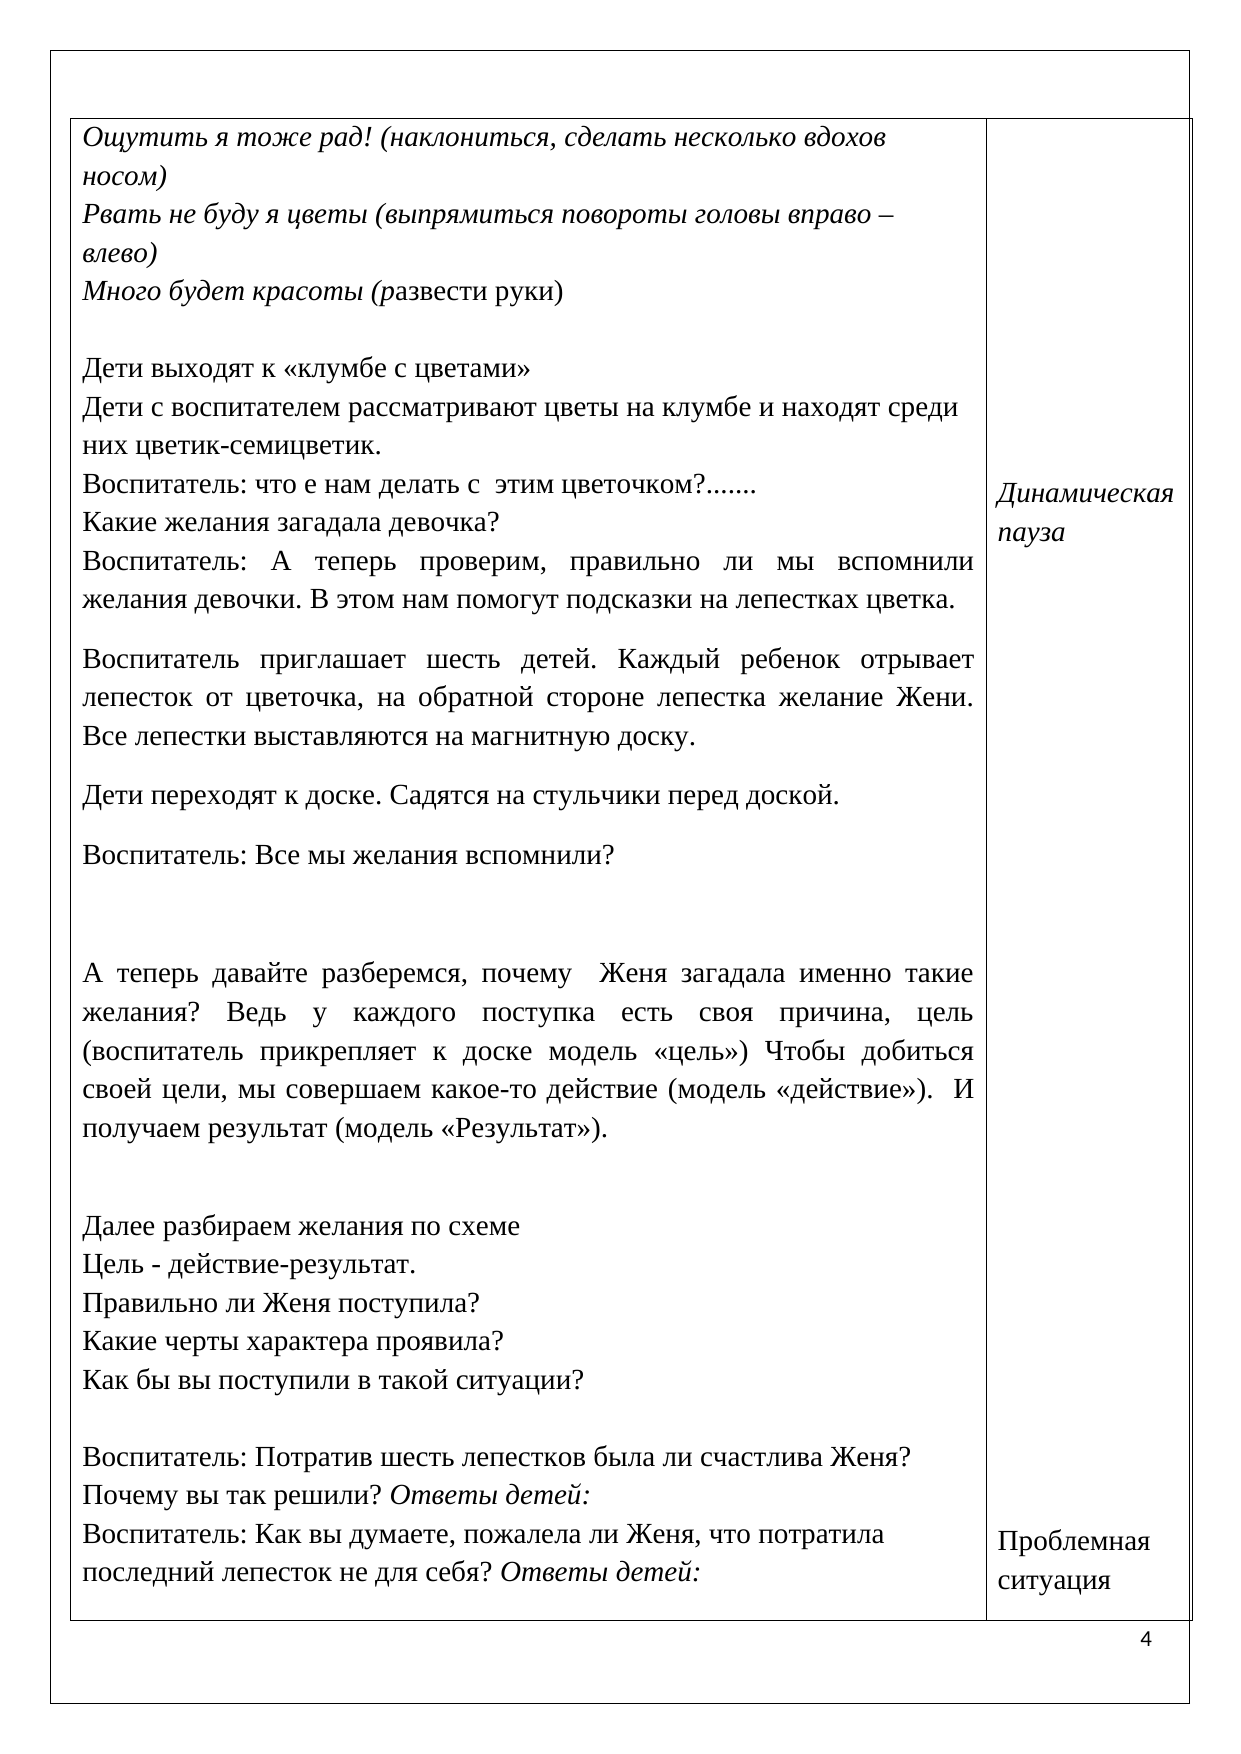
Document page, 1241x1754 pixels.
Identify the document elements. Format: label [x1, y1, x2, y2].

table_cell [71, 119, 986, 1620]
table_cell [987, 119, 1189, 1620]
